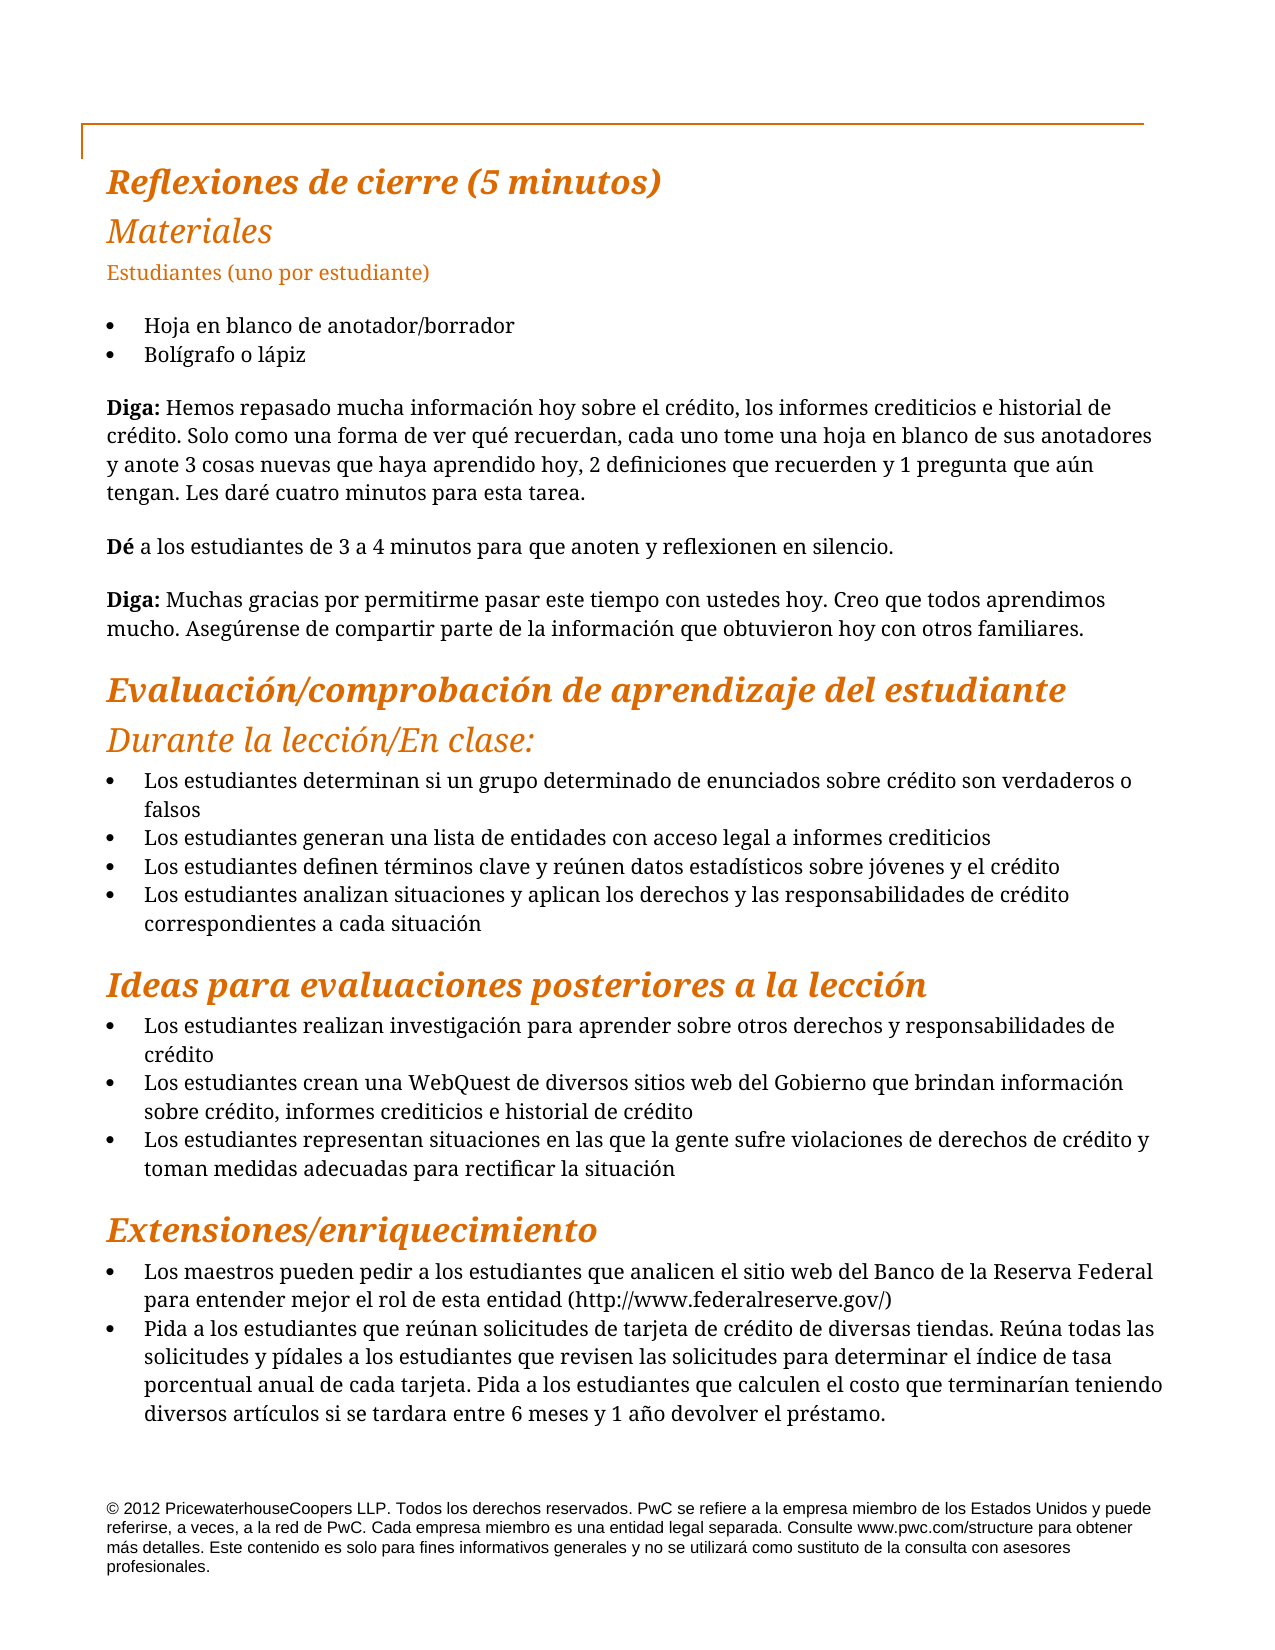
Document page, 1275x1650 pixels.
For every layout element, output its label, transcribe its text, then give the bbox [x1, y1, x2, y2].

text Diga: Hemos repasado mucha información hoy sobre el crédito, los informes crediticios e historial de crédito. Solo como una forma de ver qué recuerdan, cada uno tome una hoja en blanco de sus anotadores y anote 3 cosas nuevas que haya aprendido hoy, 2 definiciones que recuerden y 1 pregunta que aún tengan. Les daré cuatro minutos para esta tarea. [106, 393, 1168, 507]
list Pida a los estudiantes que reúnan solicitudes de tarjeta de crédito de diversas tiendas. Reúna todas las solicitudes y pídales a los estudiantes que revisen las solicitudes para determinar el índice de tasa porcentual anual de cada tarjeta. Pida a los estudiantes que calculen el costo que terminarían teniendo diversos artículos si se tardara entre 6 meses y 1 año devolver el préstamo. [106, 1314, 1168, 1427]
list Los maestros pueden pedir a los estudiantes que analicen el sitio web del Banco de la Reserva Federal para entender mejor el rol de esta entidad (http://www.federalreserve.gov/) [106, 1257, 1168, 1314]
list Los estudiantes representan situaciones en las que la gente sufre violaciones de derechos de crédito y toman medidas adecuadas para rectificar la situación [106, 1125, 1168, 1182]
list Los estudiantes generan una lista de entidades con acceso legal a informes crediticios [106, 823, 1168, 852]
list Los estudiantes determinan si un grupo determinado de enunciados sobre crédito son verdaderos o falsos [106, 766, 1168, 823]
text Diga: Muchas gracias por permitirme pasar este tiempo con ustedes hoy. Creo que todos aprendimos mucho. Asegúrense de compartir parte de la información que obtuvieron hoy con otros familiares. [106, 585, 1168, 642]
subtitle Ideas para evaluaciones posteriores a la lección [106, 962, 1168, 1007]
list Los estudiantes analizan situaciones y aplican los derechos y las responsabilidades de crédito correspondientes a cada situación [106, 880, 1168, 937]
subtitle Reflexiones de cierre (5 minutos) [106, 153, 1168, 204]
subtitle Evaluación/comprobación de aprendizaje del estudiante [106, 667, 1168, 713]
list Bolígrafo o lápiz [106, 340, 1168, 368]
subtitle Materiales [106, 208, 1168, 254]
subtitle Durante la lección/En clase: [106, 717, 1168, 762]
list Los estudiantes crean una WebQuest de diversos sitios web del Gobierno que brindan información sobre crédito, informes crediticios e historial de crédito [106, 1068, 1168, 1125]
list Los estudiantes realizan investigación para aprender sobre otros derechos y responsabilidades de crédito [106, 1012, 1168, 1068]
list Los estudiantes definen términos clave y reúnen datos estadísticos sobre jóvenes y el crédito [106, 852, 1168, 880]
list Hoja en blanco de anotador/borrador [106, 311, 1168, 340]
text Estudiantes (uno por estudiante) [106, 258, 1168, 286]
text Dé a los estudiantes de 3 a 4 minutos para que anoten y reflexionen en silencio. [106, 532, 1168, 560]
subtitle Extensiones/enriquecimiento [106, 1207, 1168, 1253]
